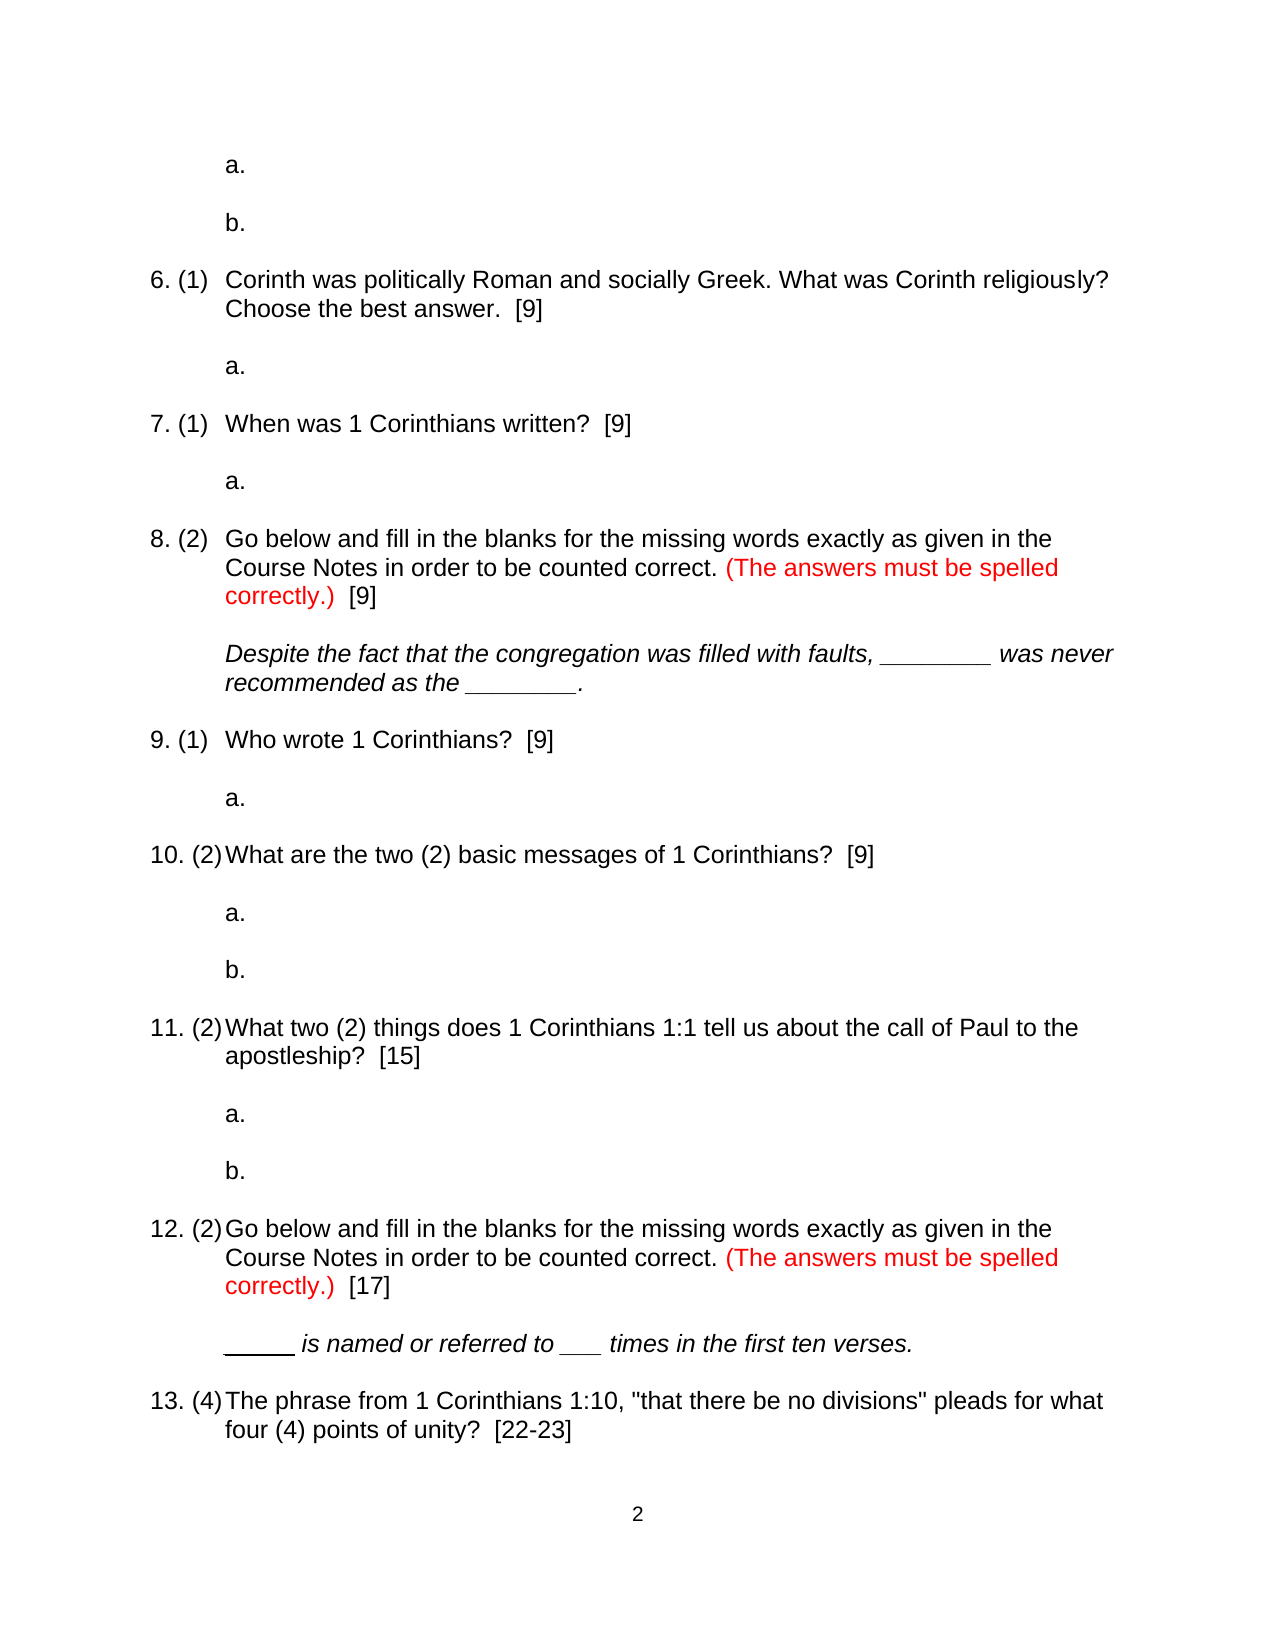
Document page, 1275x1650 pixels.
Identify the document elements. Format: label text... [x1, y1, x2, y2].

text a. [225, 782, 1125, 811]
text b. [225, 207, 1125, 236]
text a. [225, 150, 1125, 179]
text 13. (4) The phrase from 1 Corinthians 1:10, "that there be no divisions" pleads for what four (4) points of unity? [22-23] [150, 1386, 1125, 1444]
text a. [150, 466, 1125, 495]
text 12. (2) Go below and fill in the blanks for the missing words exactly as given in the Course Notes in order to be counted correct. (The answers must be spelled correctly.) [17] [150, 1214, 1125, 1300]
text 11. (2) What two (2) things does 1 Corinthians 1:1 tell us about the call of Paul to the apostleship? [15] [150, 1012, 1125, 1070]
text b. [225, 1156, 1125, 1185]
text _____ is named or referred to ___ times in the first ten verses. [225, 1329, 1125, 1357]
text 8. (2) Go below and fill in the blanks for the missing words exactly as given in the Course Notes in order to be counted correct. (The answers must be spelled correctly.) [9] [150, 524, 1125, 610]
text a. [225, 1099, 1125, 1127]
text 6. (1) Corinth was politically Roman and socially Greek. What was Corinth religiously? Choose the best answer. [9] [150, 265, 1125, 322]
text a. [150, 351, 1125, 380]
text 9. (1) Who wrote 1 Corinthians? [9] [150, 725, 1125, 754]
text 7. (1) When was 1 Corinthians written? [9] [150, 409, 1125, 437]
text Despite the fact that the congregation was filled with faults, ________ was never recommended as the ________. [225, 639, 1125, 696]
text b. [225, 955, 1125, 984]
text a. [225, 897, 1125, 926]
text 10. (2) What are the two (2) basic messages of 1 Corinthians? [9] [150, 840, 1125, 869]
